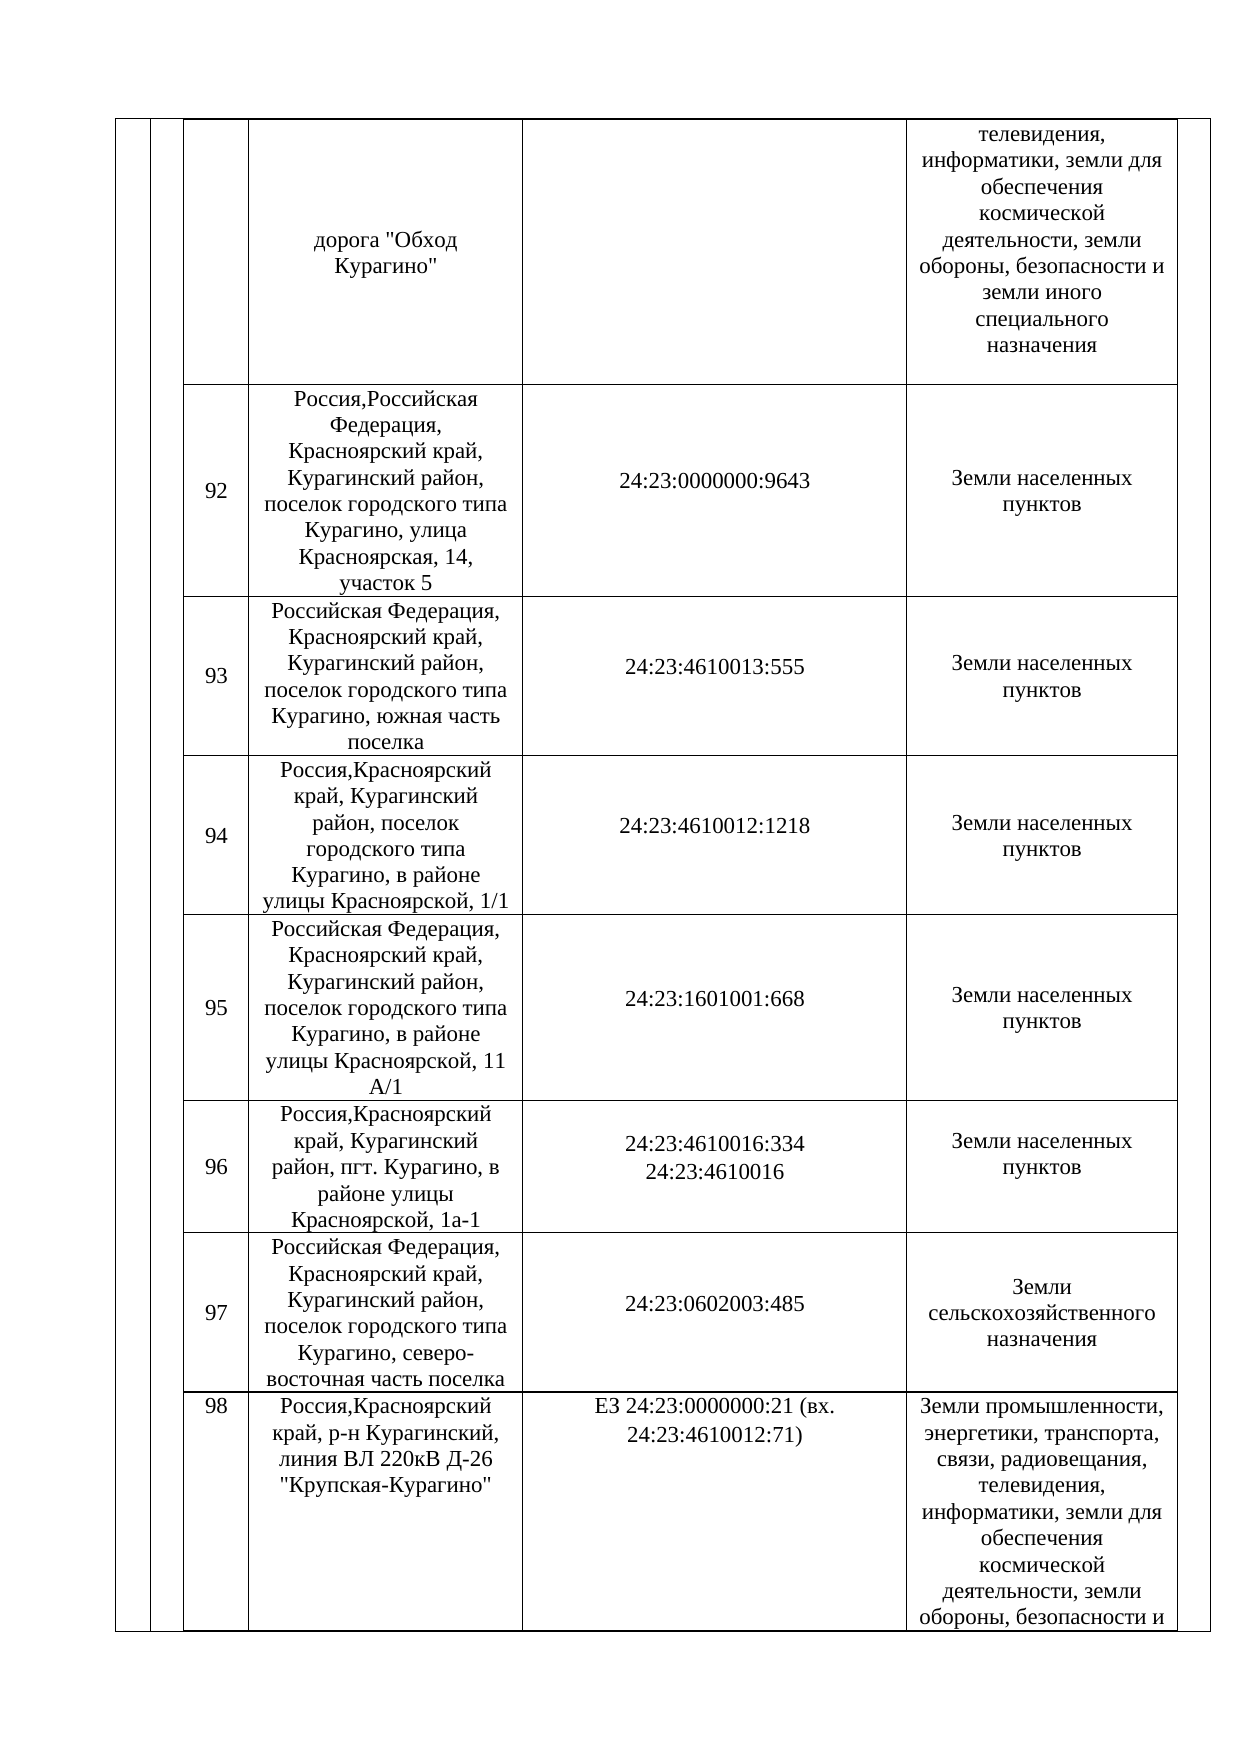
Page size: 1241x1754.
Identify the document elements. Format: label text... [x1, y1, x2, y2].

table_cell [523, 597, 906, 755]
table_cell [249, 756, 522, 914]
table_cell [249, 120, 522, 384]
table_cell [907, 915, 1177, 1100]
table_cell [907, 756, 1177, 914]
table_cell [523, 1233, 906, 1391]
table_cell [151, 119, 183, 1631]
table_cell 3 [116, 119, 150, 1631]
table_cell [523, 756, 906, 914]
table_cell [184, 385, 248, 596]
table_cell [249, 385, 522, 596]
table_cell [907, 597, 1177, 755]
table_cell [1178, 119, 1210, 1631]
table_cell [249, 915, 522, 1100]
table_cell [907, 1233, 1177, 1391]
table_cell [184, 915, 248, 1100]
table_cell [523, 1393, 906, 1630]
table_cell [249, 597, 522, 755]
table_cell [184, 1233, 248, 1391]
table_cell [523, 120, 906, 384]
table_cell [184, 597, 248, 755]
table_cell [523, 915, 906, 1100]
table_cell [249, 1393, 522, 1630]
table_cell [907, 1101, 1177, 1232]
table_cell [184, 756, 248, 914]
table_cell [184, 1101, 248, 1232]
table_cell [184, 1393, 248, 1630]
table_cell [249, 1101, 522, 1232]
table_cell [907, 1393, 1177, 1630]
table_cell [907, 385, 1177, 596]
table_cell [184, 120, 248, 384]
table_cell [249, 1233, 522, 1391]
table_cell [523, 385, 906, 596]
table_cell [907, 120, 1177, 384]
table_cell [523, 1101, 906, 1232]
